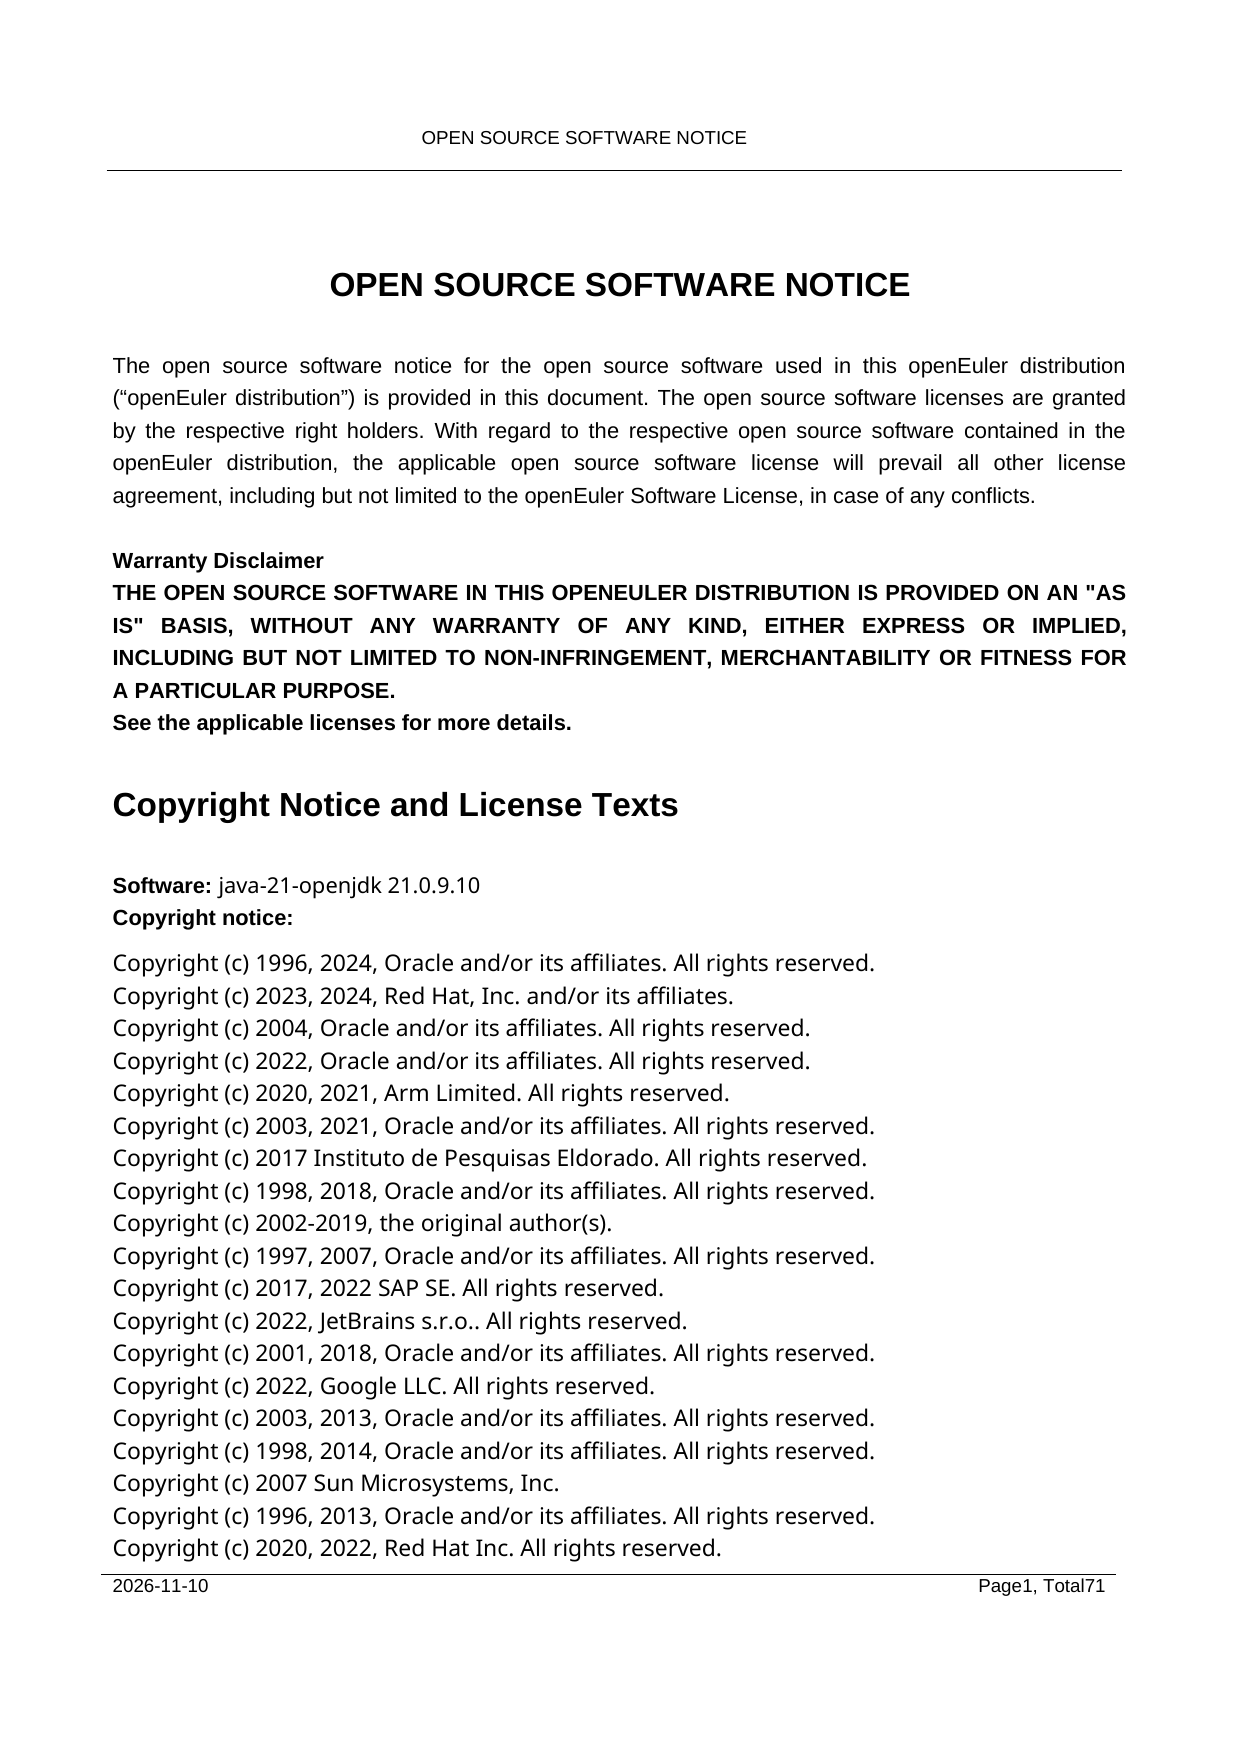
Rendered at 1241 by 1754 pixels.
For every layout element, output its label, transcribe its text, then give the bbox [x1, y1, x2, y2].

text THE OPEN SOURCE SOFTWARE IN THIS OPENEULER DISTRIBUTION IS PROVIDED ON AN "AS IS" BASIS, WITHOUT ANY WARRANTY OF ANY KIND, EITHER EXPRESS OR IMPLIED, INCLUDING BUT NOT LIMITED TO NON-INFRINGEMENT, MERCHANTABILITY OR FITNESS FOR A PARTICULAR PURPOSE. See the applicable licenses for more details. [112, 576, 1128, 739]
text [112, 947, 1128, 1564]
text Copyright Notice and License Texts [112, 771, 1128, 836]
text Copyright notice: [112, 901, 1128, 934]
title Software: java-21-openjdk 21.0.9.10 [112, 869, 1128, 901]
text The open source software notice for the open source software used in this openEuler distribution (“openEuler distribution”) is provided in this document. The open source software licenses are granted by the respective right holders. With regard to the respective open source software contained in the openEuler distribution, the applicable open source software license will prevail all other license agreement, including but not limited to the openEuler Software License, in case of any conflicts. [112, 349, 1128, 511]
text OPEN SOURCE SOFTWARE NOTICE [112, 251, 1128, 316]
text Warranty Disclaimer [112, 544, 1128, 576]
